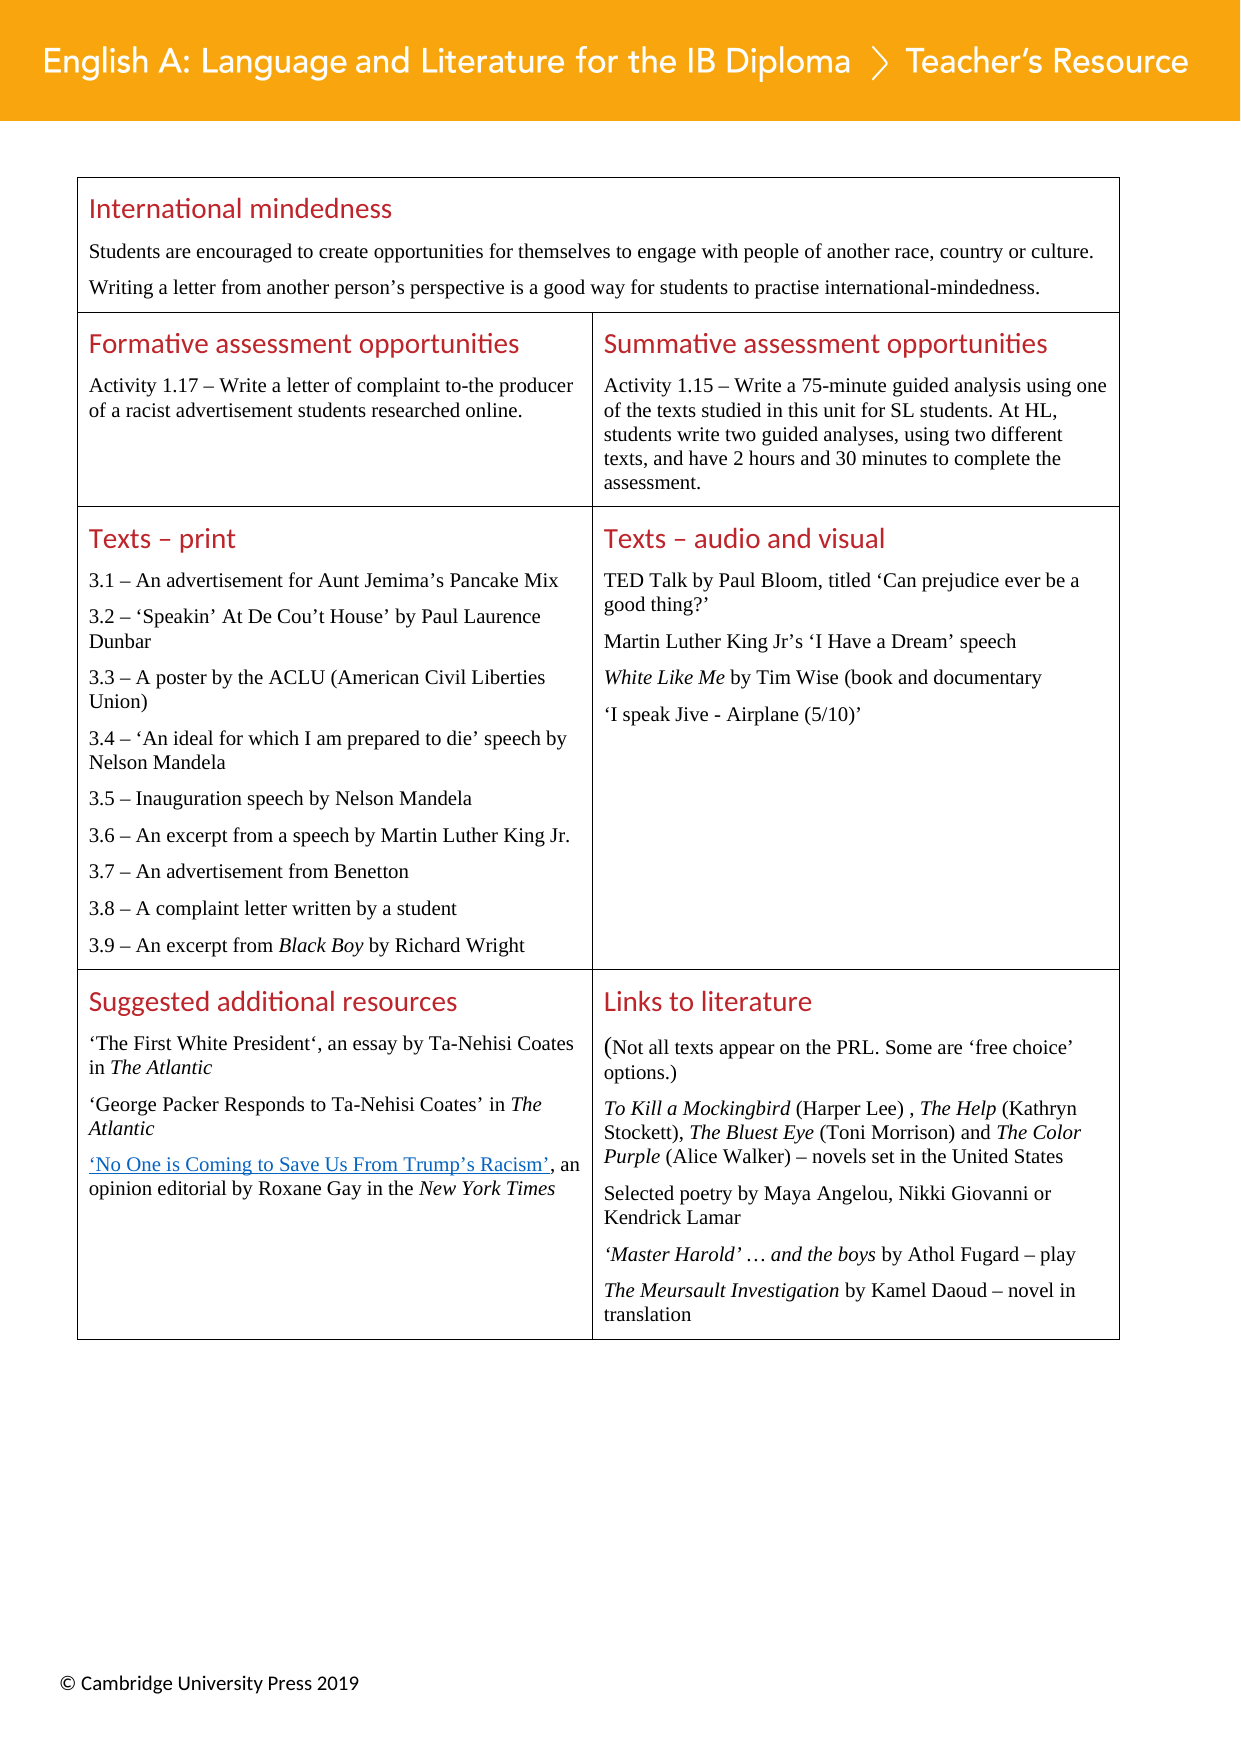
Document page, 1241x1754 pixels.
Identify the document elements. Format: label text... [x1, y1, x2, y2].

table_cell Summative assessment opportunities Activity 1.15 – Write a 75-minute guided analysis using one of the texts studied in this unit for SL students. At HL, students write two guided analyses, using two different texts, and have 2 hours and 30 minutes to complete the assessment. [593, 313, 1119, 506]
table_cell International mindedness Students are encouraged to create opportunities for themselves to engage with people of another race, country or culture. Writing a letter from another person’s perspective is a good way for students to practise international-mindedness. [78, 178, 1119, 312]
table_cell Texts – print 3.1 – An advertisement for Aunt Jemima’s Pancake Mix 3.2 – ‘Speakin’ At De Cou’t House’ by Paul Laurence Dunbar 3.3 – A poster by the ACLU (American Civil Liberties Union) 3.4 – ‘An ideal for which I am prepared to die’ speech by Nelson Mandela 3.5 – Inauguration speech by Nelson Mandela 3.6 – An excerpt from a speech by Martin Luther King Jr. 3.7 – An advertisement from Benetton 3.8 – A complaint letter written by a student 3.9 – An excerpt from Black Boy by Richard Wright [78, 507, 592, 969]
table_cell Texts – audio and visual TED Talk by Paul Bloom, titled ‘Can prejudice ever be a good thing?’ Martin Luther King Jr’s ‘I Have a Dream’ speech White Like Me by Tim Wise (book and documentary ‘I speak Jive - Airplane (5/10)’ [593, 507, 1119, 969]
table_cell Suggested additional resources ‘The First White President‘, an essay by Ta-Nehisi Coates in The Atlantic ‘George Packer Responds to Ta-Nehisi Coates’ in The Atlantic ‘No One is Coming to Save Us From Trump’s Racism’, an opinion editorial by Roxane Gay in the New York Times [78, 970, 592, 1339]
picture [0, 0, 1241, 121]
table_cell Formative assessment opportunities Activity 1.17 – Write a letter of complaint to-the producer of a racist advertisement students researched online. [78, 313, 592, 506]
table_cell Links to literature (Not all texts appear on the PRL. Some are ‘free choice’ options.) To Kill a Mockingbird (Harper Lee) , The Help (Kathryn Stockett), The Bluest Eye (Toni Morrison) and The Color Purple (Alice Walker) – novels set in the United States Selected poetry by Maya Angelou, Nikki Giovanni or Kendrick Lamar ‘Master Harold’ … and the boys by Athol Fugard – play The Meursault Investigation by Kamel Daoud – novel in translation [593, 970, 1119, 1339]
